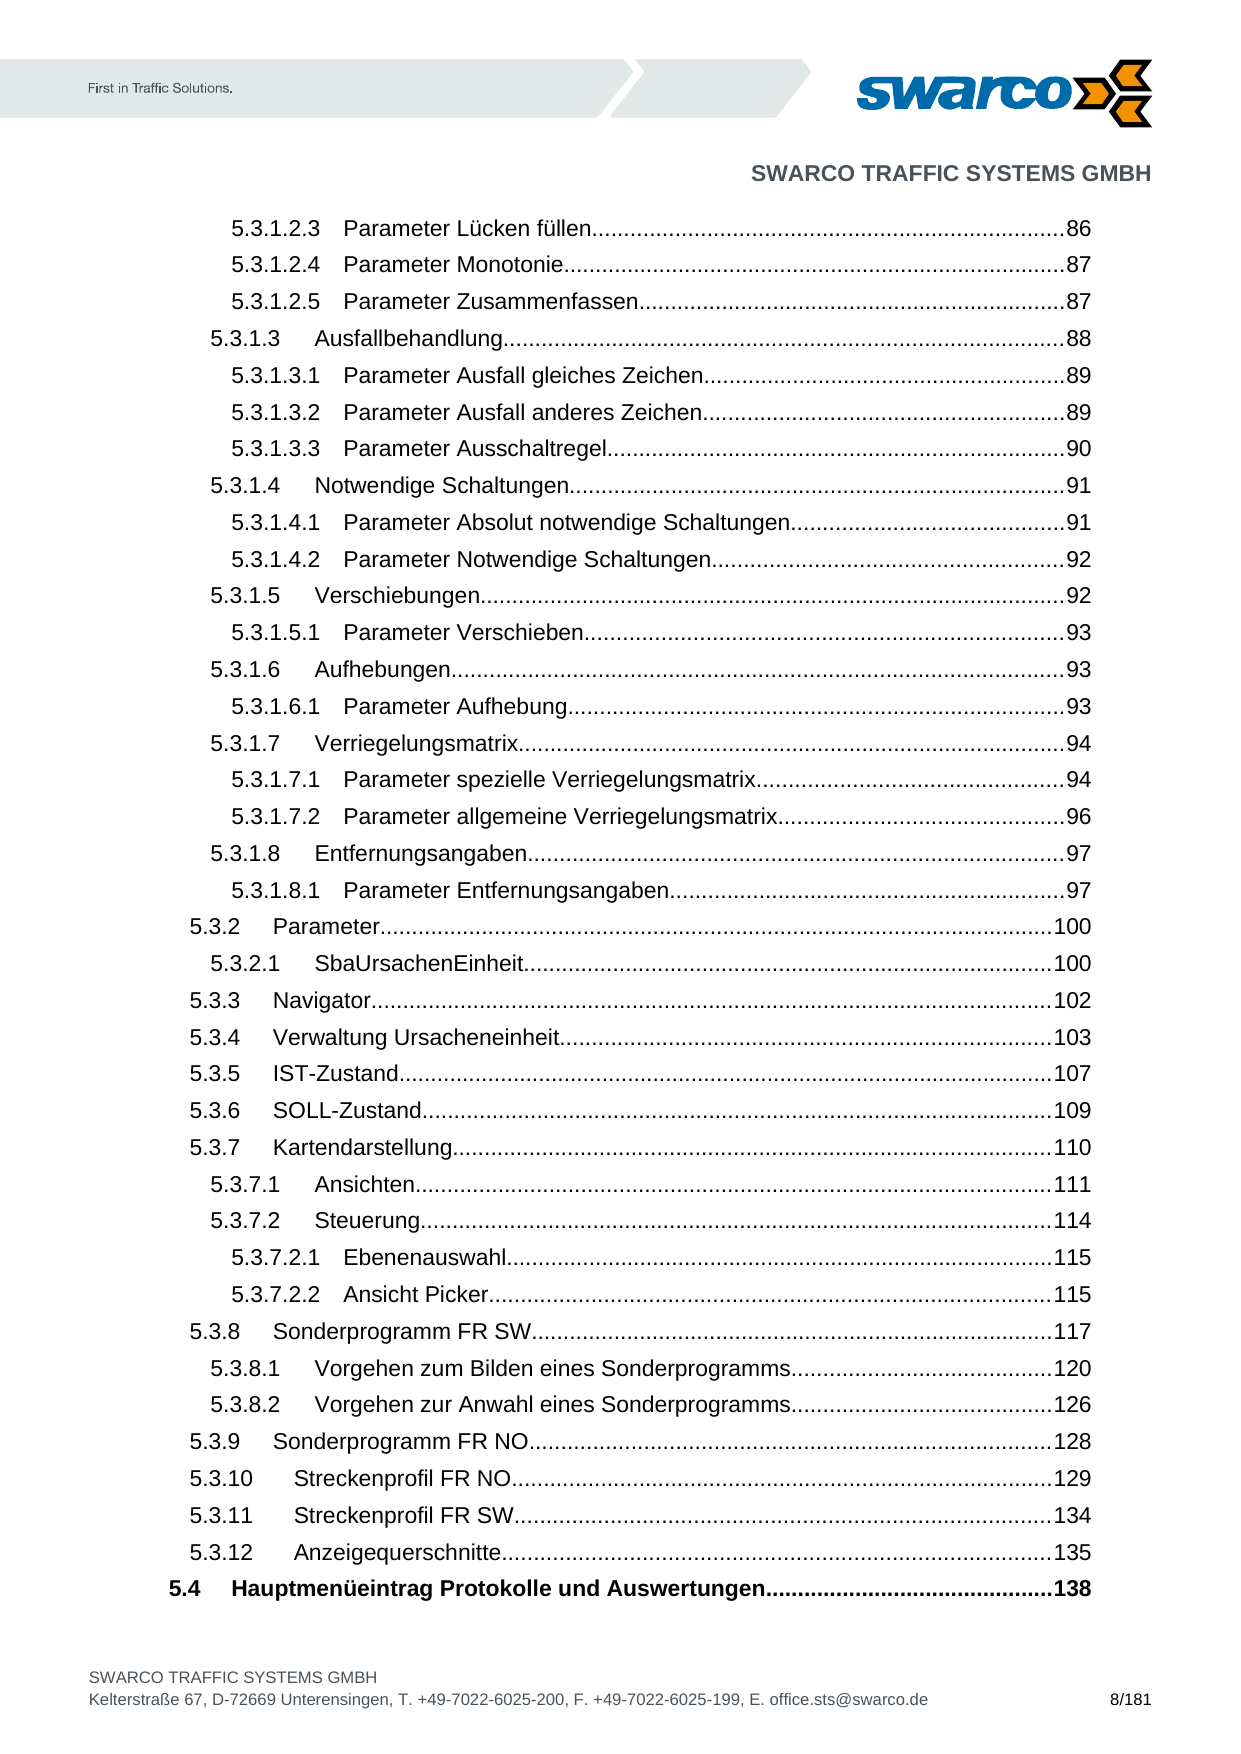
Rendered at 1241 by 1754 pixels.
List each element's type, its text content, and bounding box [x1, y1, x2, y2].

text 5.3.10 Streckenprofil FR NO 129 [189, 1465, 1092, 1491]
text 5.3.6 SOLL-Zustand 109 [189, 1097, 1092, 1123]
text 5.3.1.6.1 Parameter Aufhebung 93 [231, 693, 1092, 719]
text 5.3.1.8.1 Parameter Entfernungsangaben 97 [231, 877, 1092, 903]
text 5.3.1.3.2 Parameter Ausfall anderes Zeichen 89 [231, 398, 1092, 425]
text 5.3.7.2.2 Ansicht Picker 115 [231, 1281, 1092, 1307]
text 5.3.1.6 Aufhebungen 93 [210, 656, 1092, 682]
text 5.4 Hauptmenüeintrag Protokolle und Auswertungen 138 [168, 1575, 1092, 1602]
text 5.3.1.7.2 Parameter allgemeine Verriegelungsmatrix 96 [231, 803, 1092, 829]
text 5.3.1.3.3 Parameter Ausschaltregel 90 [231, 435, 1092, 462]
text 5.3.1.4.1 Parameter Absolut notwendige Schaltungen 91 [231, 509, 1092, 535]
text 5.3.1.4 Notwendige Schaltungen 91 [210, 472, 1092, 498]
text 5.3.1.7.1 Parameter spezielle Verriegelungsmatrix 94 [231, 766, 1092, 793]
text 5.3.1.2.5 Parameter Zusammenfassen 87 [231, 288, 1092, 314]
text 5.3.8 Sonderprogramm FR SW 117 [189, 1318, 1092, 1344]
text 5.3.3 Navigator 102 [189, 987, 1092, 1013]
text 5.3.1.2.3 Parameter Lücken füllen 86 [231, 215, 1092, 241]
text 5.3.4 Verwaltung Ursacheneinheit 103 [189, 1024, 1092, 1050]
text 5.3.8.2 Vorgehen zur Anwahl eines Sonderprogramms 126 [210, 1391, 1092, 1418]
text 5.3.9 Sonderprogramm FR NO 128 [189, 1428, 1092, 1454]
text 5.3.7 Kartendarstellung 110 [189, 1134, 1092, 1160]
text 5.3.1.8 Entfernungsangaben 97 [210, 840, 1092, 866]
text 5.3.2 Parameter 100 [189, 913, 1092, 940]
text 5.3.2.1 SbaUrsachenEinheit 100 [210, 950, 1092, 976]
text 5.3.1.7 Verriegelungsmatrix 94 [210, 729, 1092, 756]
text 5.3.8.1 Vorgehen zum Bilden eines Sonderprogramms 120 [210, 1354, 1092, 1381]
text 5.3.1.3.1 Parameter Ausfall gleiches Zeichen 89 [231, 362, 1092, 388]
text 5.3.1.5.1 Parameter Verschieben 93 [231, 619, 1092, 646]
text 5.3.1.4.2 Parameter Notwendige Schaltungen 92 [231, 546, 1092, 572]
text 5.3.5 IST-Zustand 107 [189, 1060, 1092, 1087]
text 5.3.7.1 Ansichten 111 [210, 1171, 1092, 1197]
text 5.3.1.3 Ausfallbehandlung 88 [210, 325, 1092, 351]
text 5.3.1.2.4 Parameter Monotonie 87 [231, 251, 1092, 278]
text 5.3.7.2 Steuerung 114 [210, 1207, 1092, 1234]
text 5.3.11 Streckenprofil FR SW 134 [189, 1502, 1092, 1528]
text 5.3.1.5 Verschiebungen 92 [210, 582, 1092, 609]
text 5.3.12 Anzeigequerschnitte 135 [189, 1538, 1092, 1565]
text 5.3.7.2.1 Ebenenauswahl 115 [231, 1244, 1092, 1271]
